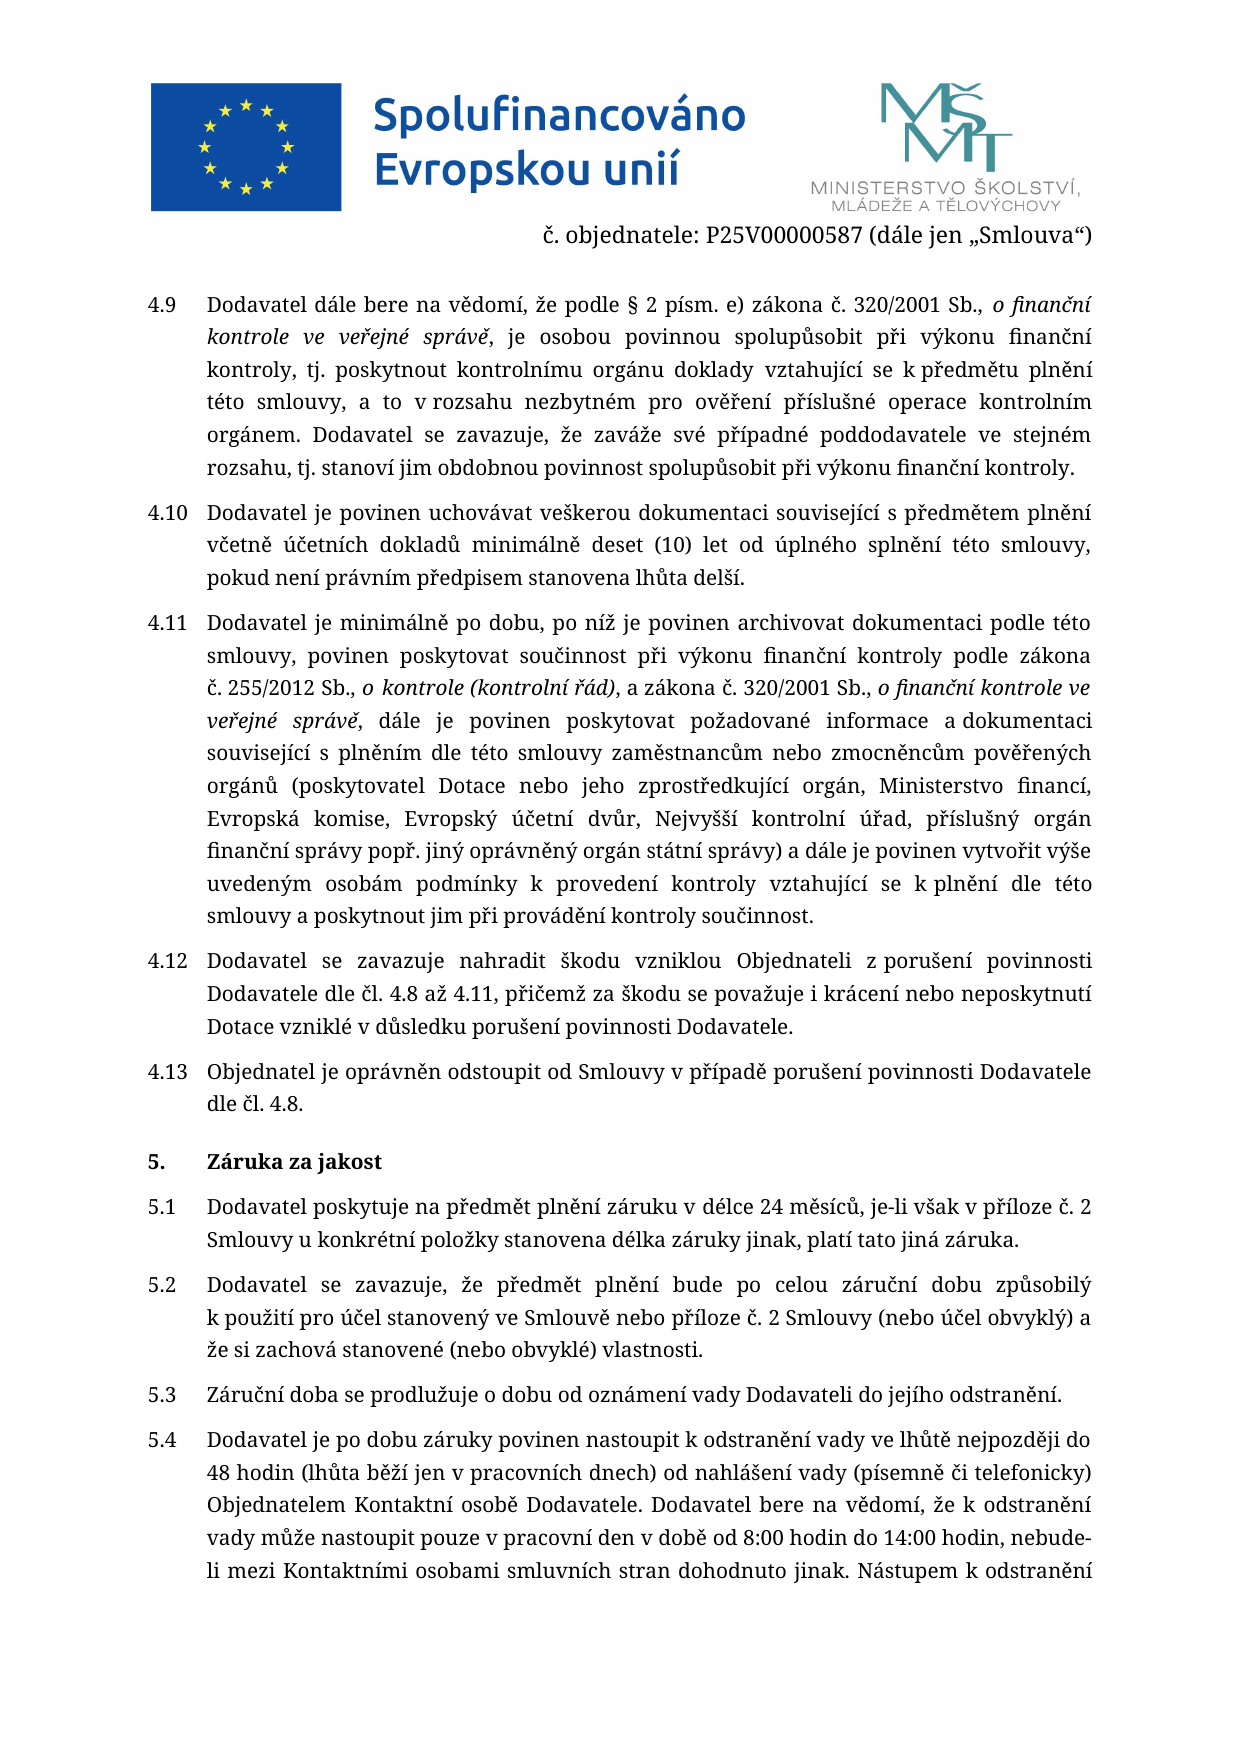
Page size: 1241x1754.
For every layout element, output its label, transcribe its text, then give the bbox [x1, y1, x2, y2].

list Záruční doba se prodlužuje o dobu od oznámení vady Dodavateli do jejího odstranění. [148, 1380, 1093, 1409]
list Dodavatel poskytuje na předmět plnění záruku v délce 24 měsíců, je-li však v příloze č. 2 Smlouvy u konkrétní položky stanovena délka záruky jinak, platí tato jiná záruka. [148, 1192, 1093, 1253]
list Dodavatel je minimálně po dobu, po níž je povinen archivovat dokumentaci podle této smlouvy, povinen poskytovat součinnost při výkonu finanční kontroly podle zákona č. 255/2012 Sb., o kontrole (kontrolní řád), a zákona č. 320/2001 Sb., o finanční kontrole ve veřejné správě, dále je povinen poskytovat požadované informace a dokumentaci související s plněním dle této smlouvy zaměstnancům nebo zmocněncům pověřených orgánů (poskytovatel Dotace nebo jeho zprostředkující orgán, Ministerstvo financí, Evropská komise, Evropský účetní dvůr, Nejvyšší kontrolní úřad, příslušný orgán finanční správy popř. jiný oprávněný orgán státní správy) a dále je povinen vytvořit výše uvedeným osobám podmínky k provedení kontroly vztahující se k plnění dle této smlouvy a poskytnout jim při provádění kontroly součinnost. [148, 608, 1093, 930]
list Dodavatel se zavazuje nahradit škodu vzniklou Objednateli z porušení povinnosti Dodavatele dle čl. 4.8 až 4.11, přičemž za škodu se považuje i krácení nebo neposkytnutí Dotace vzniklé v důsledku porušení povinnosti Dodavatele. [148, 947, 1093, 1040]
list Dodavatel se zavazuje, že předmět plnění bude po celou záruční dobu způsobilý k použití pro účel stanovený ve Smlouvě nebo příloze č. 2 Smlouvy (nebo účel obvyklý) a že si zachová stanovené (nebo obvyklé) vlastnosti. [148, 1270, 1093, 1364]
list Dodavatel dále bere na vědomí, že podle § 2 písm. e) zákona č. 320/2001 Sb., o finanční kontrole ve veřejné správě, je osobou povinnou spolupůsobit při výkonu finanční kontroly, tj. poskytnout kontrolnímu orgánu doklady vztahující se k předmětu plnění této smlouvy, a to v rozsahu nezbytném pro ověření příslušné operace kontrolním orgánem. Dodavatel se zavazuje, že zaváže své případné poddodavatele ve stejném rozsahu, tj. stanoví jim obdobnou povinnost spolupůsobit při výkonu finanční kontroly. [148, 290, 1093, 481]
list Objednatel je oprávněn odstoupit od Smlouvy v případě porušení povinnosti Dodavatele dle čl. 4.8. [148, 1057, 1093, 1118]
picture [147, 80, 1093, 215]
list Záruka za jakost [148, 1147, 1093, 1176]
list Dodavatel je povinen uchovávat veškerou dokumentaci související s předmětem plnění včetně účetních dokladů minimálně deset (10) let od úplného splnění této smlouvy, pokud není právním předpisem stanovena lhůta delší. [148, 498, 1093, 591]
